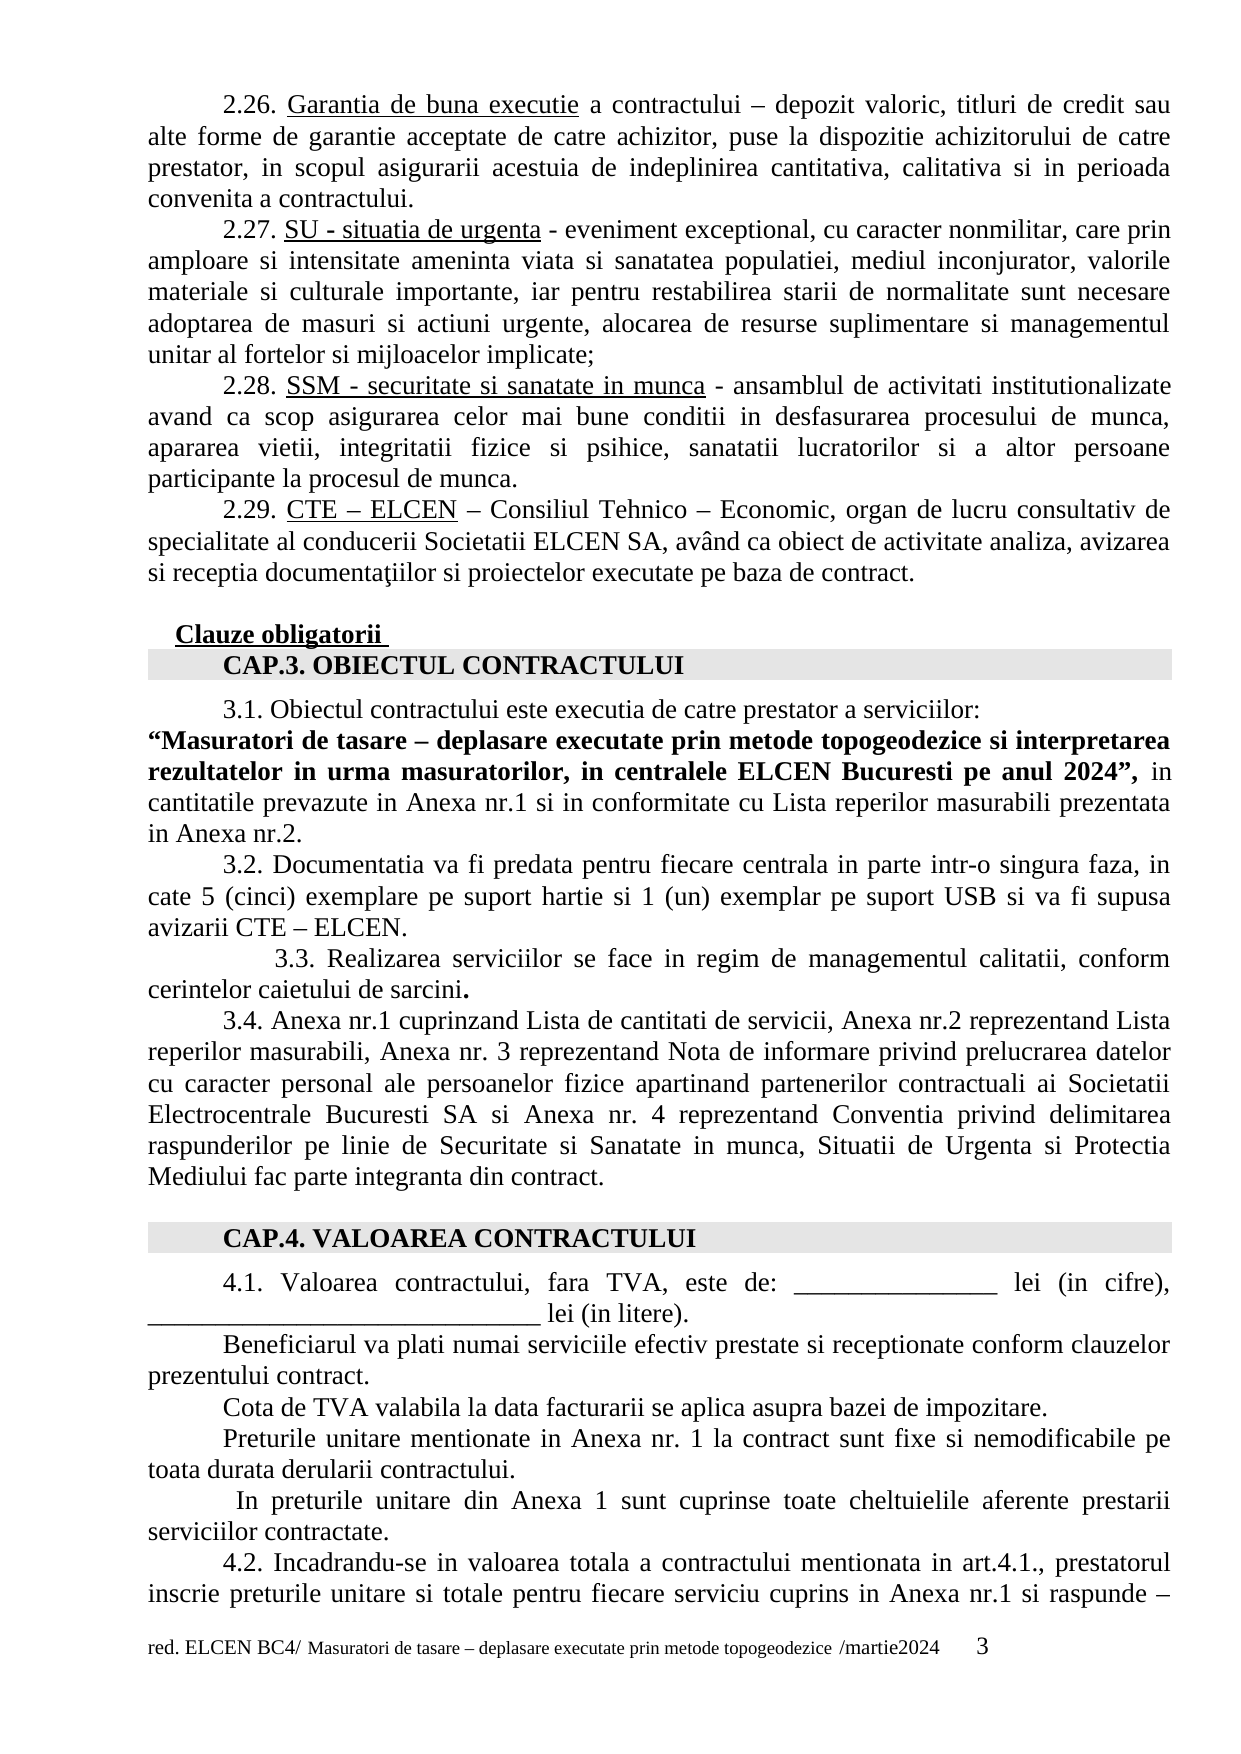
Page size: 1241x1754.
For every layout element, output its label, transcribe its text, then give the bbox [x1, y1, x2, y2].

text Clauze obligatorii [148, 618, 1172, 649]
text Cota de TVA valabila la data facturarii se aplica asupra bazei de impozitare. [148, 1391, 1172, 1422]
text 2.27. SU - situatia de urgenta - eveniment exceptional, cu caracter nonmilitar, care prin amploare si intensitate ameninta viata si sanatatea populatiei, mediul inconjurator, valorile materiale si culturale importante, iar pentru restabilirea starii de normalitate sunt necesare adoptarea de masuri si actiuni urgente, alocarea de resurse suplimentare si managementul unitar al fortelor si mijloacelor implicate; [148, 213, 1172, 369]
text In preturile unitare din Anexa 1 sunt cuprinse toate cheltuielile aferente prestarii serviciilor contractate. [148, 1484, 1172, 1546]
text 4.1. Valoarea contractului, fara TVA, este de: _______________ lei (in cifre), _____________________________ lei (in litere). [148, 1266, 1172, 1328]
text 2.28. SSM - securitate si sanatate in munca - ansamblul de activitati institutionalizate avand ca scop asigurarea celor mai bune conditii in desfasurarea procesului de munca, apararea vietii, integritatii fizice si psihice, sanatatii lucratorilor si a altor persoane participante la procesul de munca. [148, 369, 1172, 493]
subtitle CAP.3. OBIECTUL CONTRACTULUI [148, 649, 1172, 680]
text 3.2. Documentatia va fi predata pentru fiecare centrala in parte intr-o singura faza, in cate 5 (cinci) exemplare pe suport hartie si 1 (un) exemplar pe suport USB si va fi supusa avizarii CTE – ELCEN. [148, 849, 1172, 942]
text 3.1. Obiectul contractului este executia de catre prestator a serviciilor: [148, 693, 1172, 724]
text Beneficiarul va plati numai serviciile efectiv prestate si receptionate conform clauzelor prezentului contract. [148, 1328, 1172, 1391]
text 3.4. Anexa nr.1 cuprinzand Lista de cantitati de servicii, Anexa nr.2 reprezentand Lista reperilor masurabili, Anexa nr. 3 reprezentand Nota de informare privind prelucrarea datelor cu caracter personal ale persoanelor fizice apartinand partenerilor contractuali ai Societatii Electrocentrale Bucuresti SA si Anexa nr. 4 reprezentand Conventia privind delimitarea raspunderilor pe linie de Securitate si Sanatate in munca, Situatii de Urgenta si Protectia Mediului fac parte integranta din contract. [148, 1004, 1172, 1191]
text 2.29. CTE – ELCEN – Consiliul Tehnico – Economic, organ de lucru consultativ de specialitate al conducerii Societatii ELCEN SA, având ca obiect de activitate analiza, avizarea si receptia documentaţiilor si proiectelor executate pe baza de contract. [148, 493, 1172, 587]
text “Masuratori de tasare – deplasare executate prin metode topogeodezice si interpretarea rezultatelor in urma masuratorilor, in centralele ELCEN Bucuresti pe anul 2024”, in cantitatile prevazute in Anexa nr.1 si in conformitate cu Lista reperilor masurabili prezentata in Anexa nr.2. [148, 724, 1172, 849]
subtitle CAP.4. VALOAREA CONTRACTULUI [148, 1222, 1172, 1253]
text 2.26. Garantia de buna executie a contractului – depozit valoric, titluri de credit sau alte forme de garantie acceptate de catre achizitor, puse la dispozitie achizitorului de catre prestator, in scopul asigurarii acestuia de indeplinirea cantitativa, calitativa si in perioada convenita a contractului. [148, 89, 1172, 213]
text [148, 1546, 1172, 1609]
text Preturile unitare mentionate in Anexa nr. 1 la contract sunt fixe si nemodificabile pe toata durata derularii contractului. [148, 1422, 1172, 1484]
text 3.3. Realizarea serviciilor se face in regim de managementul calitatii, conform cerintelor caietului de sarcini. [148, 942, 1172, 1004]
